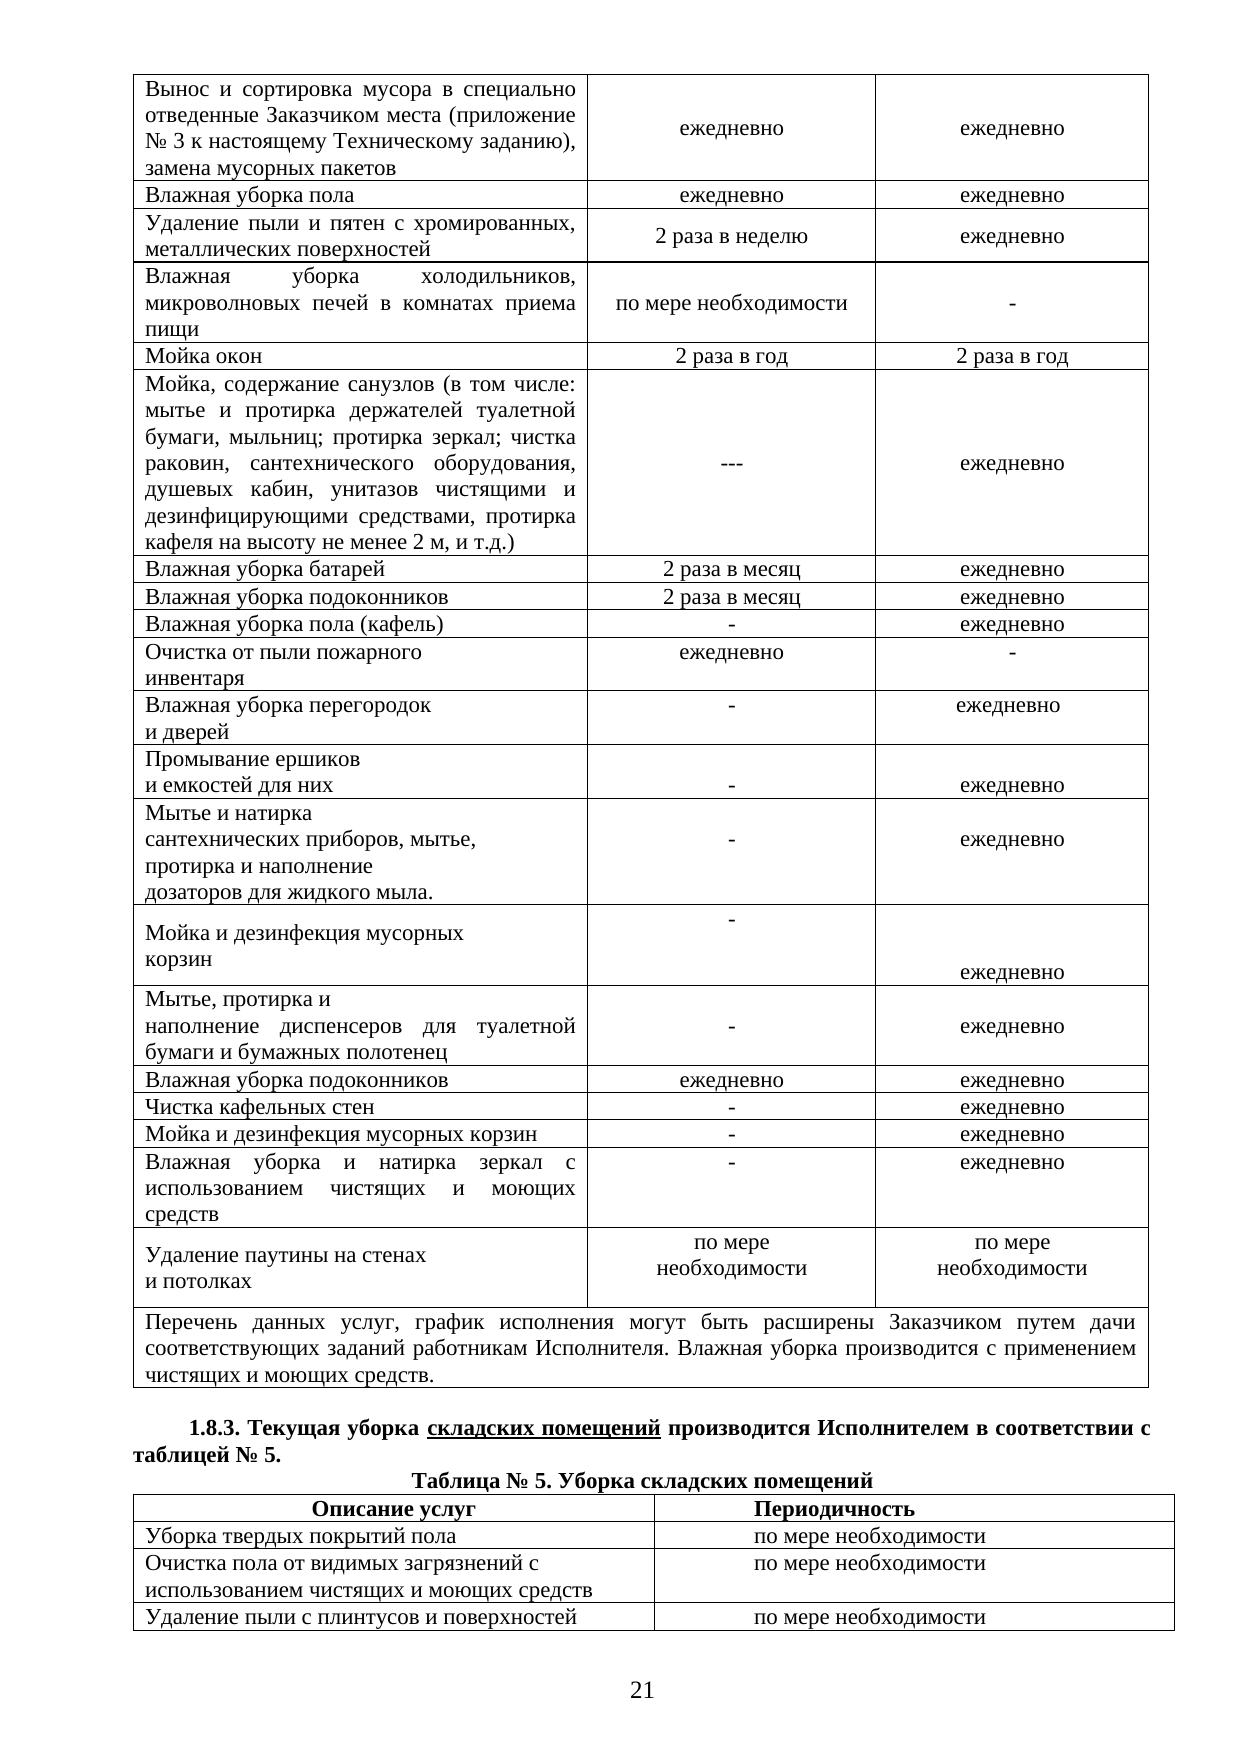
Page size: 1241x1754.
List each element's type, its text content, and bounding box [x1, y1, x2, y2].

table_cell 2 раза в год [876, 343, 1148, 369]
table_cell 2 раза в месяц [588, 583, 875, 609]
table_cell Вынос и сортировка мусора в специально отведенные Заказчиком места (приложение № 3 к настоящему Техническому заданию), замена мусорных пакетов [134, 75, 587, 180]
table_header Периодичность [655, 1495, 1174, 1521]
table_cell Уборка твердых покрытий пола [134, 1522, 654, 1548]
table_cell ежедневно [876, 556, 1148, 582]
table_cell ежедневно [876, 583, 1148, 609]
table_cell ежедневно [876, 370, 1148, 554]
table_cell - [876, 263, 1148, 342]
table_cell Мойка и дезинфекция мусорных корзин [134, 905, 587, 984]
table_cell Влажная уборка холодильников, микроволновых печей в комнатах приема пищи [134, 263, 587, 342]
table_cell ежедневно [588, 1066, 875, 1092]
table_cell Очистка пола от видимых загрязнений с использованием чистящих и моющих средств [134, 1549, 654, 1602]
table_header Описание услуг [134, 1495, 654, 1521]
table_cell Влажная уборка пола (кафель) [134, 610, 587, 637]
table_cell Влажная уборка подоконников [134, 1066, 587, 1092]
table_cell Чистка кафельных стен [134, 1093, 587, 1119]
table_cell Мойка, содержание санузлов (в том числе: мытье и протирка держателей туалетной бумаги, мыльниц; протирка зеркал; чистка раковин, сантехнического оборудования, душевых кабин, унитазов чистящими и дезинфицирующими средствами, протирка кафеля на высоту не менее 2 м, и т.д.) [134, 370, 587, 554]
table_cell - [876, 638, 1148, 690]
table_cell ежедневно [876, 1093, 1148, 1119]
table_cell ежедневно [876, 691, 1148, 744]
text Таблица № 5. Уборка складских помещений [133, 1467, 1152, 1493]
table_cell --- [588, 370, 875, 554]
table_cell по мере необходимости [588, 263, 875, 342]
table_cell ежедневно [876, 1148, 1148, 1227]
table_cell Влажная уборка и натирка зеркал с использованием чистящих и моющих средств [134, 1148, 587, 1227]
table_cell ежедневно [876, 209, 1148, 261]
table_cell Мойка и дезинфекция мусорных корзин [134, 1120, 587, 1147]
table_cell ежедневно [876, 986, 1148, 1064]
table_cell - [588, 799, 875, 904]
table_cell - [588, 691, 875, 744]
table_cell Удаление пыли с плинтусов и поверхностей [134, 1603, 654, 1629]
table_cell 2 раза в год [588, 343, 875, 369]
table_cell ежедневно [876, 75, 1148, 180]
table_cell Влажная уборка перегородок и дверей [134, 691, 587, 744]
table_cell ежедневно [588, 181, 875, 208]
table_cell - [588, 1148, 875, 1227]
table_cell по мере необходимости [655, 1522, 1174, 1548]
table_cell Удаление пыли и пятен с хромированных, металлических поверхностей [134, 209, 587, 261]
table_cell 2 раза в неделю [588, 209, 875, 261]
table_cell - [588, 1093, 875, 1119]
table_cell ежедневно [876, 745, 1148, 798]
table_cell ежедневно [876, 610, 1148, 637]
table_cell по мере необходимости [655, 1549, 1174, 1602]
table_cell ежедневно [588, 638, 875, 690]
table_cell ежедневно [876, 1066, 1148, 1092]
table_cell Очистка от пыли пожарного инвентаря [134, 638, 587, 690]
table_cell по мере необходимости [876, 1228, 1148, 1307]
table_cell ежедневно [876, 181, 1148, 208]
table_cell 2 раза в месяц [588, 556, 875, 582]
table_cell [655, 1603, 1174, 1629]
table_cell ежедневно [588, 75, 875, 180]
table_cell ежедневно [876, 799, 1148, 904]
table_cell - [588, 905, 875, 984]
text 1.8.3. Текущая уборка складских помещений производится Исполнителем в соответствии с таблицей № 5. [133, 1414, 1152, 1467]
table_cell ежедневно [876, 1120, 1148, 1147]
table_cell Промывание ершиков и емкостей для них [134, 745, 587, 798]
table_cell Влажная уборка подоконников [134, 583, 587, 609]
table_cell Мойка окон [134, 343, 587, 369]
table_cell Влажная уборка пола [134, 181, 587, 208]
table_cell Перечень данных услуг, график исполнения могут быть расширены Заказчиком путем дачи соответствующих заданий работникам Исполнителя. Влажная уборка производится с применением чистящих и моющих средств. [134, 1308, 1148, 1387]
table_cell Мытье, протирка и наполнение диспенсеров для туалетной бумаги и бумажных полотенец [134, 986, 587, 1064]
table_cell - [588, 745, 875, 798]
table_cell Мытье и натирка сантехнических приборов, мытье, протирка и наполнение дозаторов для жидкого мыла. [134, 799, 587, 904]
table_cell Удаление паутины на стенах и потолках [134, 1228, 587, 1307]
table_cell по мере необходимости [588, 1228, 875, 1307]
table_cell - [588, 986, 875, 1064]
table_cell - [588, 1120, 875, 1147]
table_cell ежедневно [876, 905, 1148, 984]
table_cell - [588, 610, 875, 637]
table_cell Влажная уборка батарей [134, 556, 587, 582]
